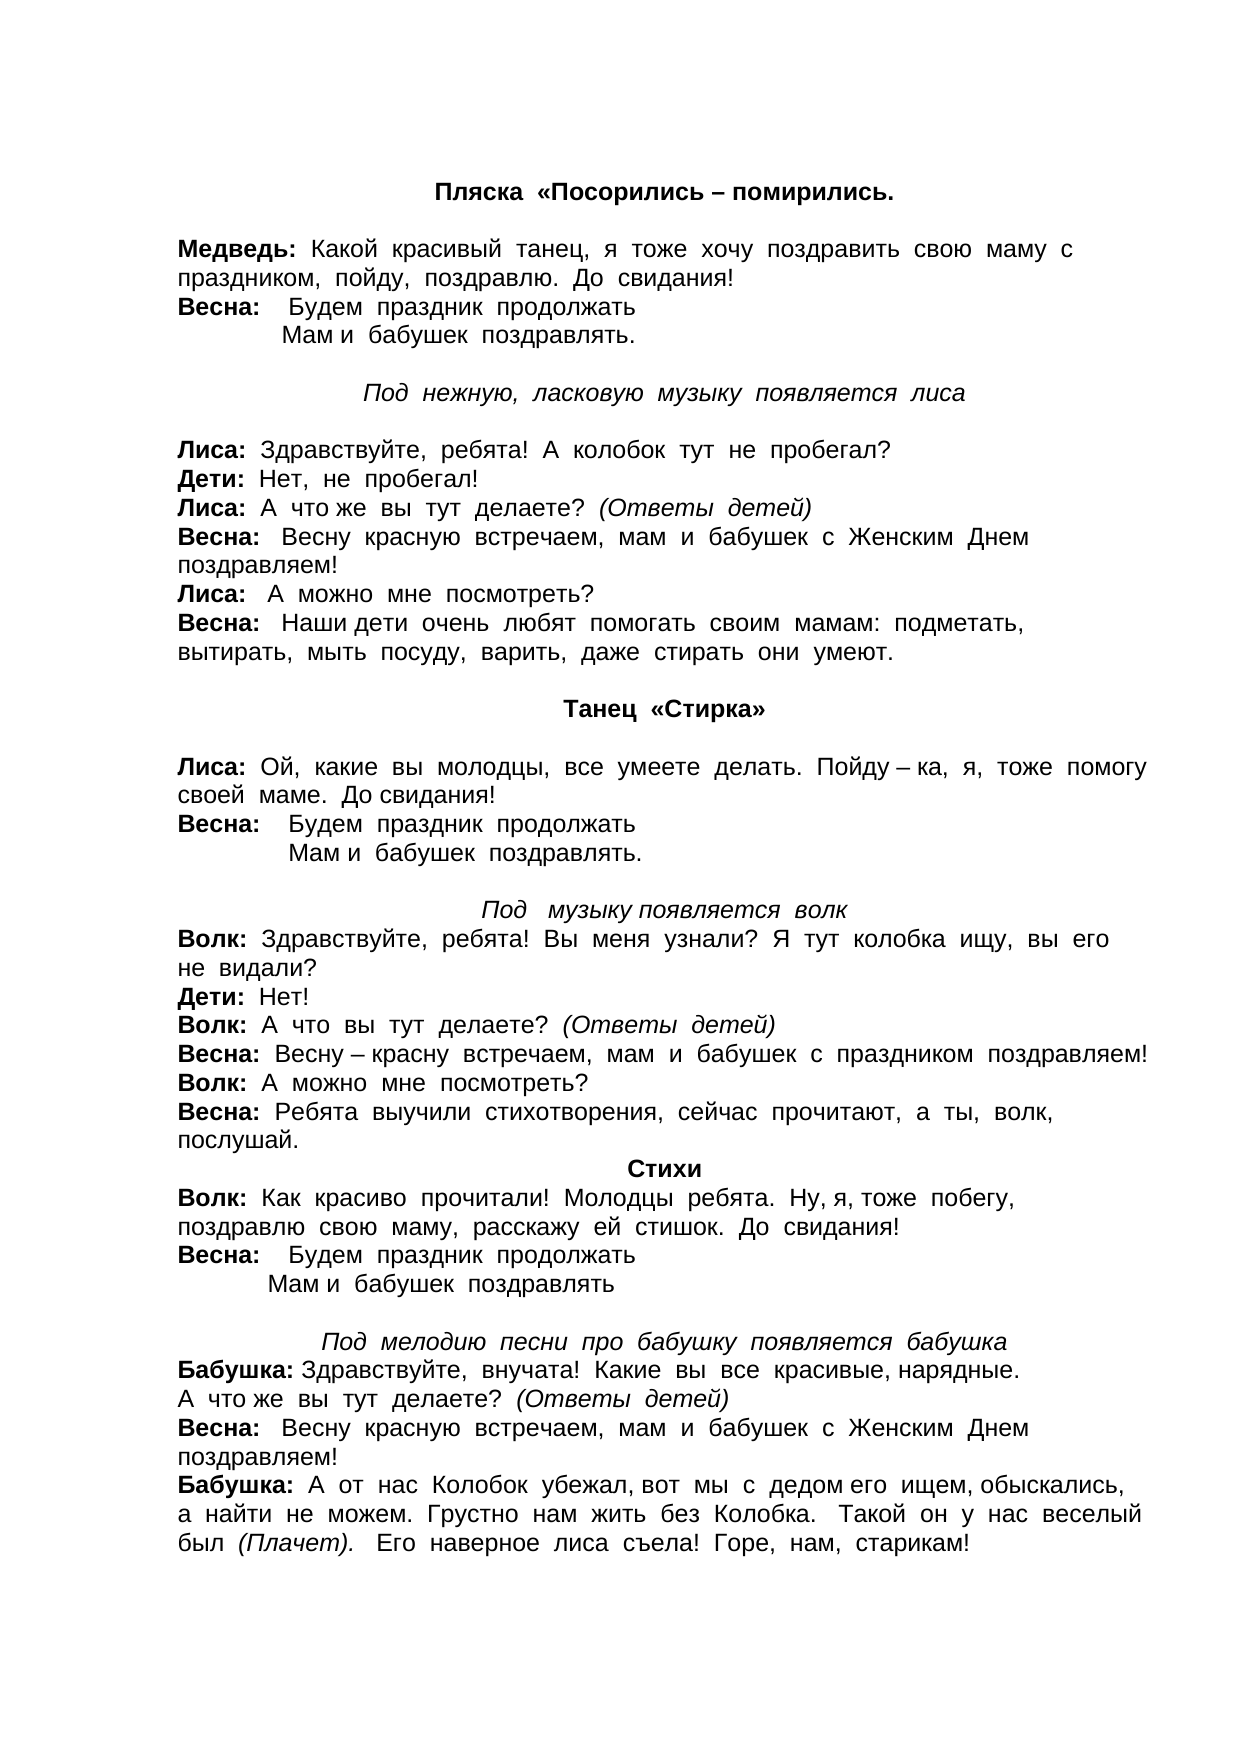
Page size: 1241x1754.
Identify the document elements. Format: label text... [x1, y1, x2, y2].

text Лиса: А что же вы тут делаете? (Ответы детей) [177, 493, 1152, 521]
text Лиса: А можно мне посмотреть? [177, 579, 1152, 608]
text Медведь: Какой красивый танец, я тоже хочу поздравить свою маму с праздником, пойду, поздравлю. До свидания! [177, 234, 1152, 291]
text Весна: Весну красную встречаем, мам и бабушек с Женским Днем поздравляем! [177, 521, 1152, 579]
text Весна: Весну – красну встречаем, мам и бабушек с праздником поздравляем! [177, 1039, 1152, 1068]
text Весна: Будем праздник продолжать [177, 1240, 1152, 1269]
text Весна: Будем праздник продолжать [177, 809, 1152, 838]
text Бабушка: Здравствуйте, внучата! Какие вы все красивые, нарядные. [177, 1355, 1152, 1384]
text Волк: А что вы тут делаете? (Ответы детей) [177, 1010, 1152, 1039]
text Мам и бабушек поздравлять. [177, 838, 1152, 866]
text Волк: Как красиво прочитали! Молодцы ребята. Ну, я, тоже побегу, поздравлю свою маму, расскажу ей стишок. До свидания! [177, 1183, 1152, 1240]
text Весна: Наши дети очень любят помогать своим мамам: подметать, вытирать, мыть посуду, варить, даже стирать они умеют. [177, 608, 1152, 665]
text Мам и бабушек поздравлять. [177, 320, 1152, 349]
text Стихи [177, 1154, 1152, 1183]
text Под музыку появляется волк [177, 895, 1152, 924]
text А что же вы тут делаете? (Ответы детей) [177, 1384, 1152, 1413]
text Под нежную, ласковую музыку появляется лиса [177, 378, 1152, 406]
text Под мелодию песни про бабушку появляется бабушка [177, 1326, 1152, 1355]
text Весна: Ребята выучили стихотворения, сейчас прочитают, а ты, волк, послушай. [177, 1096, 1152, 1154]
text Весна: Весну красную встречаем, мам и бабушек с Женским Днем поздравляем! [177, 1413, 1152, 1470]
text Дети: Нет, не пробегал! [177, 464, 1152, 493]
text Лиса: Ой, какие вы молодцы, все умеете делать. Пойду – ка, я, тоже помогу своей маме. До свидания! [177, 751, 1152, 809]
text Бабушка: А от нас Колобок убежал, вот мы с дедом его ищем, обыскались, а найти не можем. Грустно нам жить без Колобка. Такой он у нас веселый был (Плачет). Его наверное лиса съела! Горе, нам, старикам! [177, 1470, 1152, 1556]
text Волк: А можно мне посмотреть? [177, 1068, 1152, 1096]
text Волк: Здравствуйте, ребята! Вы меня узнали? Я тут колобка ищу, вы его не видали? [177, 924, 1152, 981]
text Мам и бабушек поздравлять [177, 1269, 1152, 1298]
text Танец «Стирка» [177, 694, 1152, 723]
text Пляска «Посорились – помирились. [177, 176, 1152, 205]
text Дети: Нет! [177, 981, 1152, 1010]
text Лиса: Здравствуйте, ребята! А колобок тут не пробегал? [177, 435, 1152, 464]
text Весна: Будем праздник продолжать [177, 291, 1152, 320]
